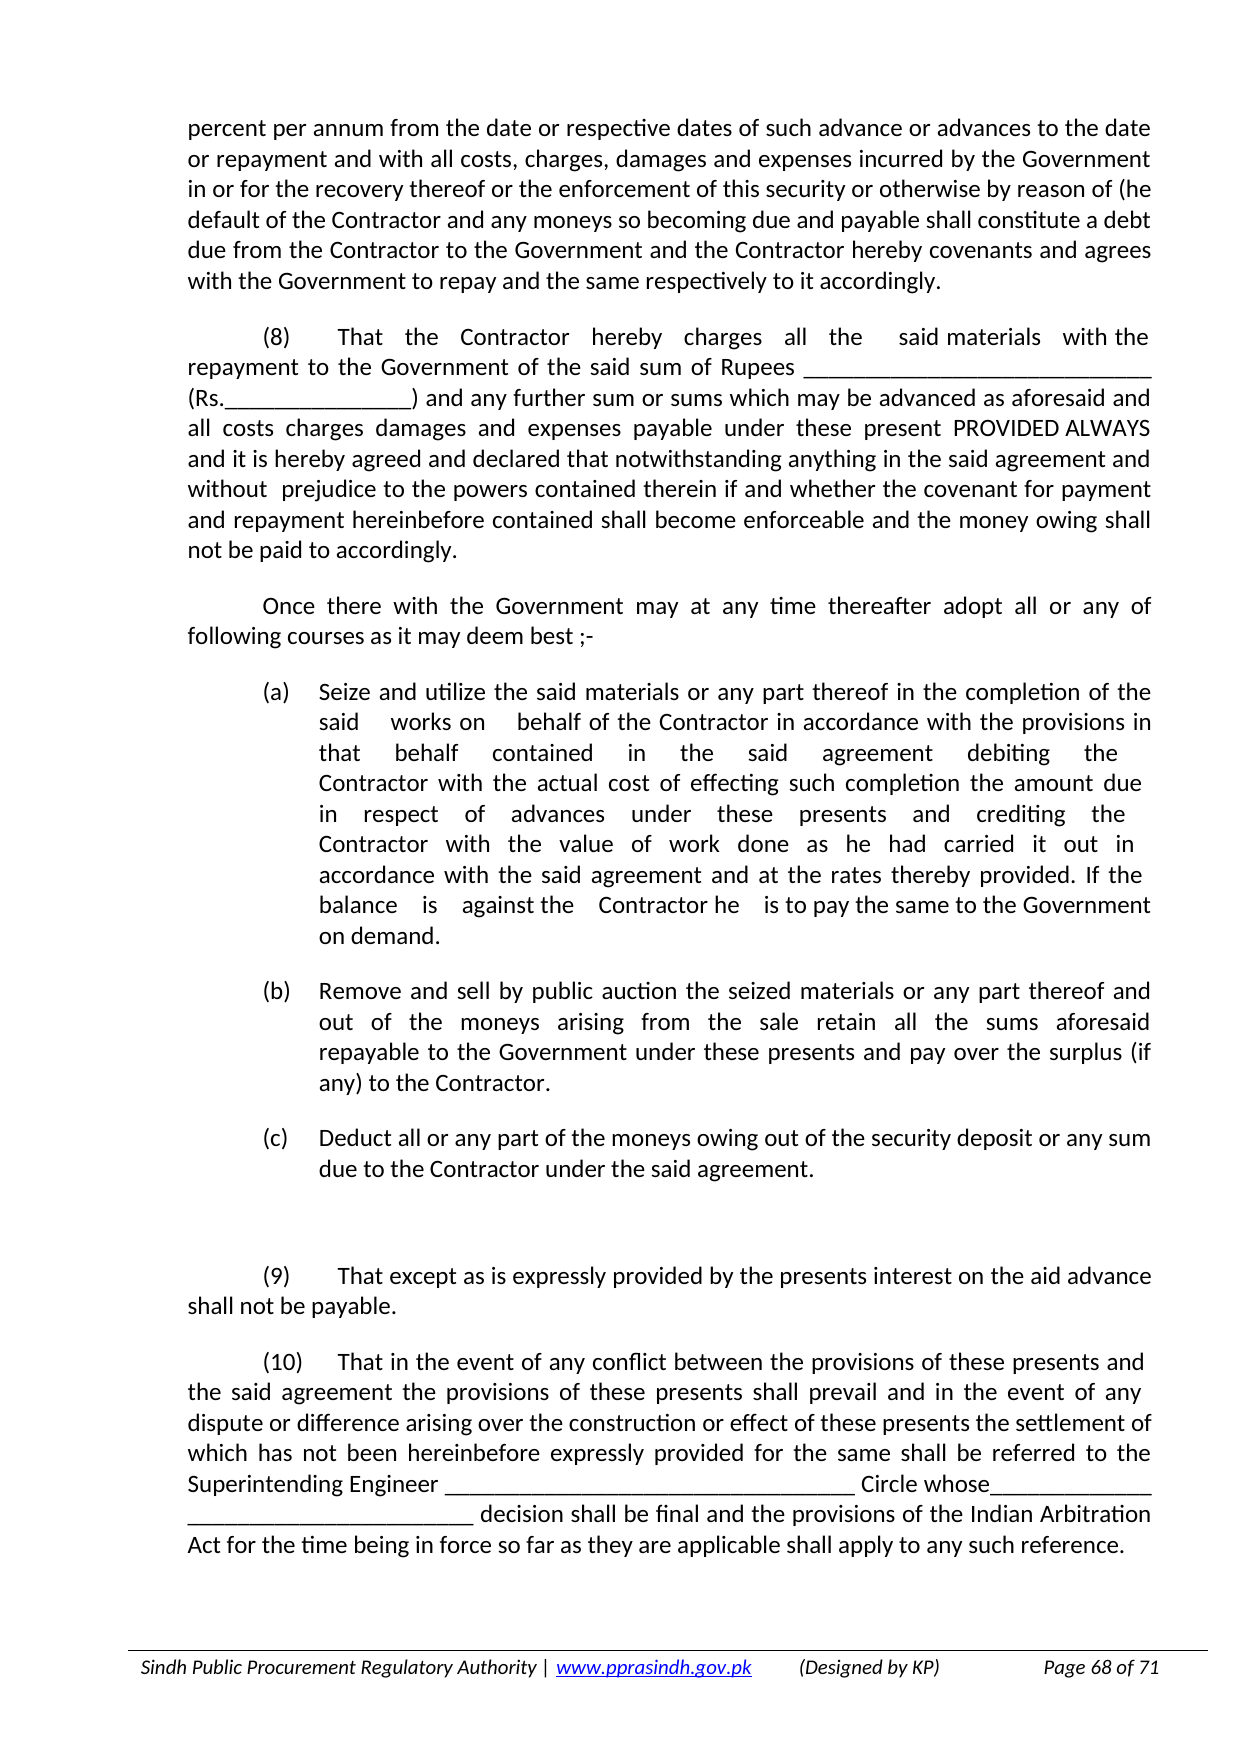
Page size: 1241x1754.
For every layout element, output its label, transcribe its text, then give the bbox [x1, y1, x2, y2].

text (10) That in the event of any conflict between the provisions of these presents and the said agreement the provisions of these presents shall prevail and in the event of any dispute or difference arising over the construction or effect of these presents the settlement of which has not been hereinbefore expressly provided for the same shall be referred to the Superintending Engineer _________________________________ Circle whose_____________ _______________________ decision shall be final and the provisions of the Indian Arbitration Act for the time being in force so far as they are applicable shall apply to any such reference. [187, 1346, 1153, 1560]
text Once there with the Government may at any time thereafter adopt all or any of following courses as it may deem best ;- [187, 590, 1153, 651]
text (8) That the Contractor hereby charges all the said materials with the repayment to the Government of the said sum of Rupees ____________________________ (Rs._______________) and any further sum or sums which may be advanced as aforesaid and all costs charges damages and expenses payable under these present PROVIDED ALWAYS and it is hereby agreed and declared that notwithstanding anything in the said agreement and without prejudice to the powers contained therein if and whether the covenant for payment and repayment hereinbefore contained shall become enforceable and the money owing shall not be paid to accordingly. [187, 321, 1153, 565]
text (b) Remove and sell by public auction the seized materials or any part thereof and out of the moneys arising from the sale retain all the sums aforesaid repayable to the Government under these presents and pay over the surplus (if any) to the Contractor. [262, 976, 1153, 1098]
text (c) Deduct all or any part of the moneys owing out of the security deposit or any sum due to the Contractor under the said agreement. [262, 1123, 1153, 1184]
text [187, 112, 1153, 296]
text (9) That except as is expressly provided by the presents interest on the aid advance shall not be payable. [187, 1260, 1153, 1321]
text (a) Seize and utilize the said materials or any part thereof in the completion of the said works on behalf of the Contractor in accordance with the provisions in that behalf contained in the said agreement debiting the Contractor with the actual cost of effecting such completion the amount due in respect of advances under these presents and crediting the Contractor with the value of work done as he had carried it out in accordance with the said agreement and at the rates thereby provided. If the balance is against the Contractor he is to pay the same to the Government on demand. [262, 676, 1153, 951]
